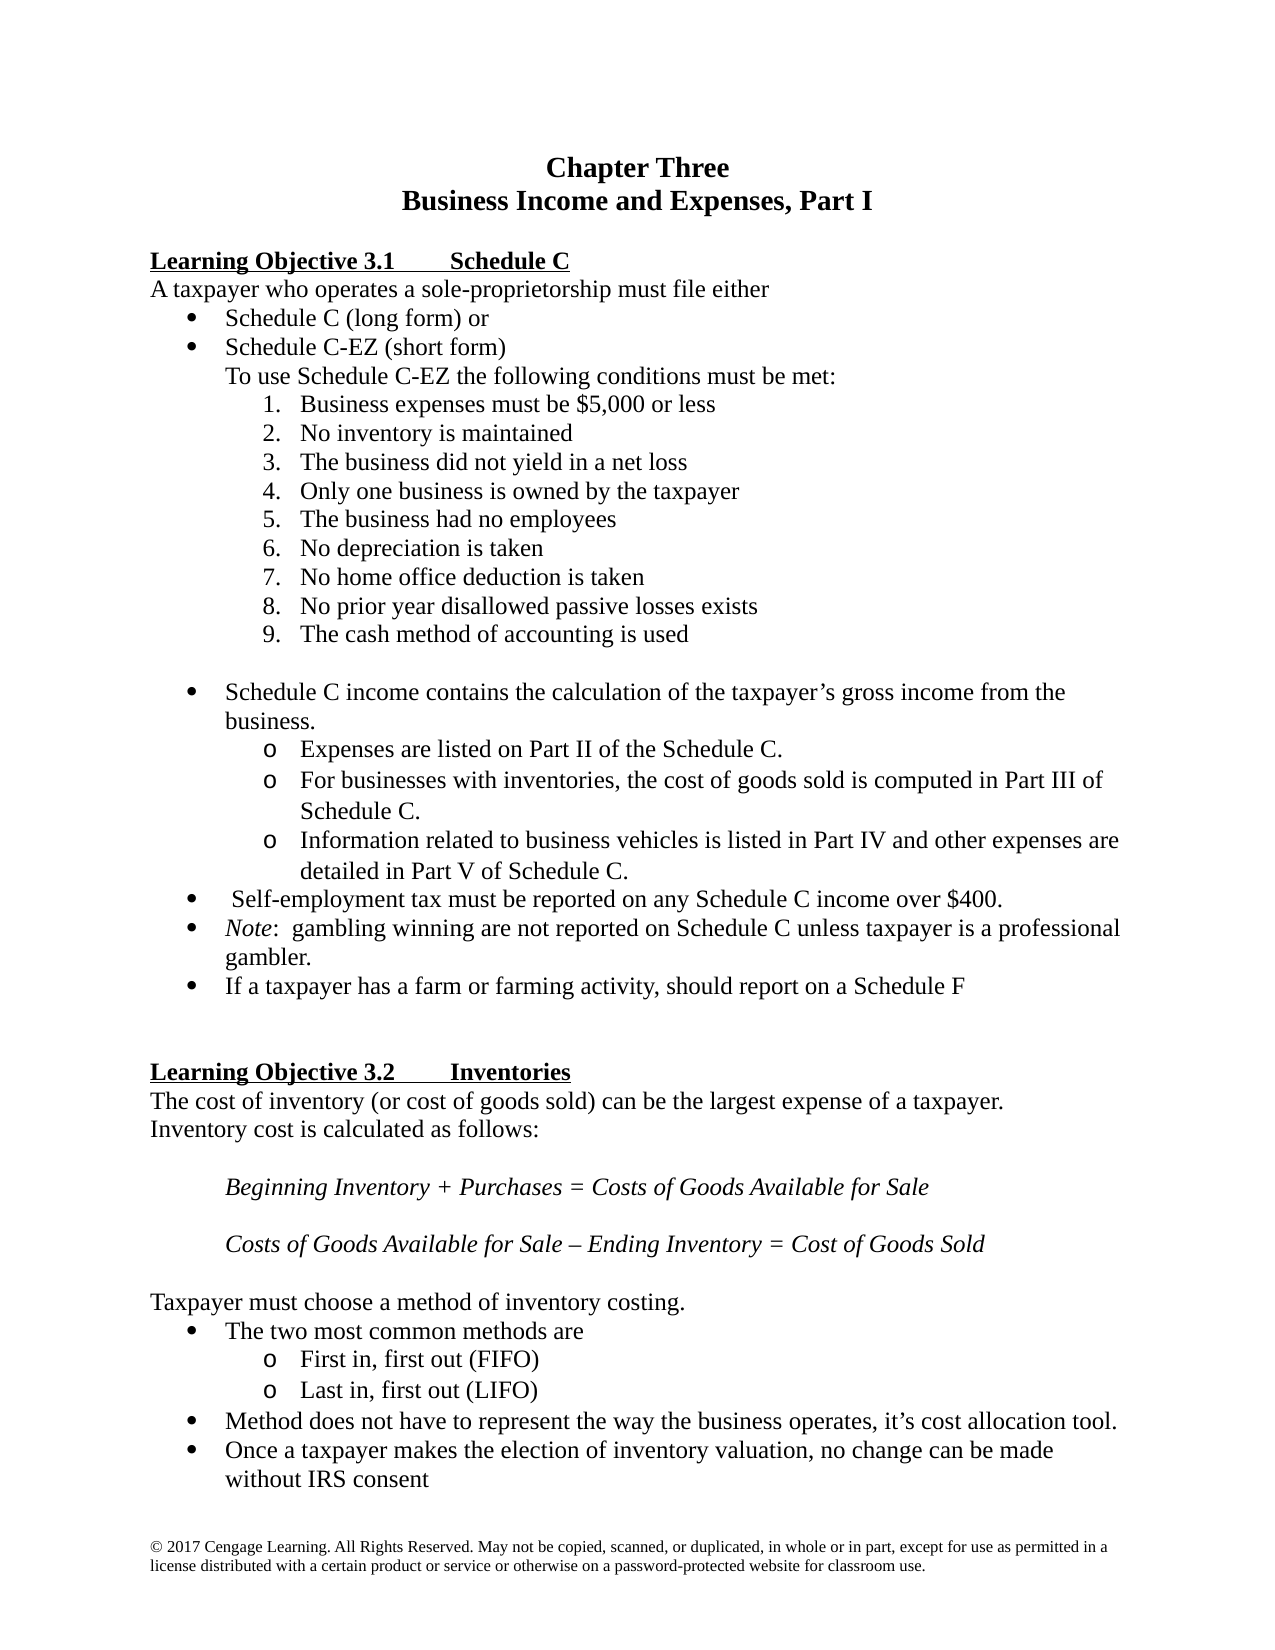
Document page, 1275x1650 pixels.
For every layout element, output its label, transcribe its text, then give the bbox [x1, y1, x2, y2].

text Taxpayer must choose a method of inventory costing. [150, 1287, 1125, 1316]
list Only one business is owned by the taxpayer [262, 476, 1125, 504]
text Learning Objective 3.1 Schedule C [150, 246, 1125, 274]
list Self-employment tax must be reported on any Schedule C income over $400. [187, 884, 1125, 913]
list Schedule C income contains the calculation of the taxpayer’s gross income from the business. [187, 677, 1125, 734]
list The business had no employees [262, 504, 1125, 533]
list No prior year disallowed passive losses exists [262, 591, 1125, 619]
list The cash method of accounting is used [262, 619, 1125, 648]
text To use Schedule C-EZ the following conditions must be met: [150, 361, 1125, 389]
text Beginning Inventory + Purchases = Costs of Goods Available for Sale [225, 1172, 1125, 1201]
list Schedule C (long form) or [187, 303, 1125, 332]
text Chapter Three [150, 150, 1125, 183]
list No depreciation is taken [262, 533, 1125, 562]
list The business did not yield in a net loss [262, 447, 1125, 476]
list First in, first out (FIFO) [262, 1344, 1125, 1375]
list No inventory is maintained [262, 418, 1125, 447]
list Business expenses must be $5,000 or less [262, 389, 1125, 418]
list Once a taxpayer makes the election of inventory valuation, no change can be made without IRS consent [187, 1435, 1125, 1492]
list Note: gambling winning are not reported on Schedule C unless taxpayer is a professional gambler. [187, 913, 1125, 971]
list Information related to business vehicles is listed in Part IV and other expenses are detailed in Part V of Schedule C. [262, 825, 1125, 884]
text Learning Objective 3.2 Inventories [150, 1057, 1125, 1086]
list No home office deduction is taken [262, 562, 1125, 591]
text A taxpayer who operates a sole-proprietorship must file either [150, 274, 1125, 303]
list Method does not have to represent the way the business operates, it’s cost allocation tool. [187, 1406, 1125, 1435]
list The two most common methods are [187, 1316, 1125, 1344]
text Inventory cost is calculated as follows: [150, 1114, 1125, 1143]
list If a taxpayer has a farm or farming activity, should report on a Schedule F [187, 971, 1125, 999]
text The cost of inventory (or cost of goods sold) can be the largest expense of a taxpayer. [150, 1086, 1125, 1114]
list For businesses with inventories, the cost of goods sold is computed in Part III of Schedule C. [262, 765, 1125, 825]
list Schedule C-EZ (short form) [187, 332, 1125, 361]
list Last in, first out (LIFO) [262, 1375, 1125, 1406]
text Business Income and Expenses, Part I [150, 183, 1125, 217]
text Costs of Goods Available for Sale – Ending Inventory = Cost of Goods Sold [225, 1229, 1125, 1258]
list Expenses are listed on Part II of the Schedule C. [262, 734, 1125, 765]
